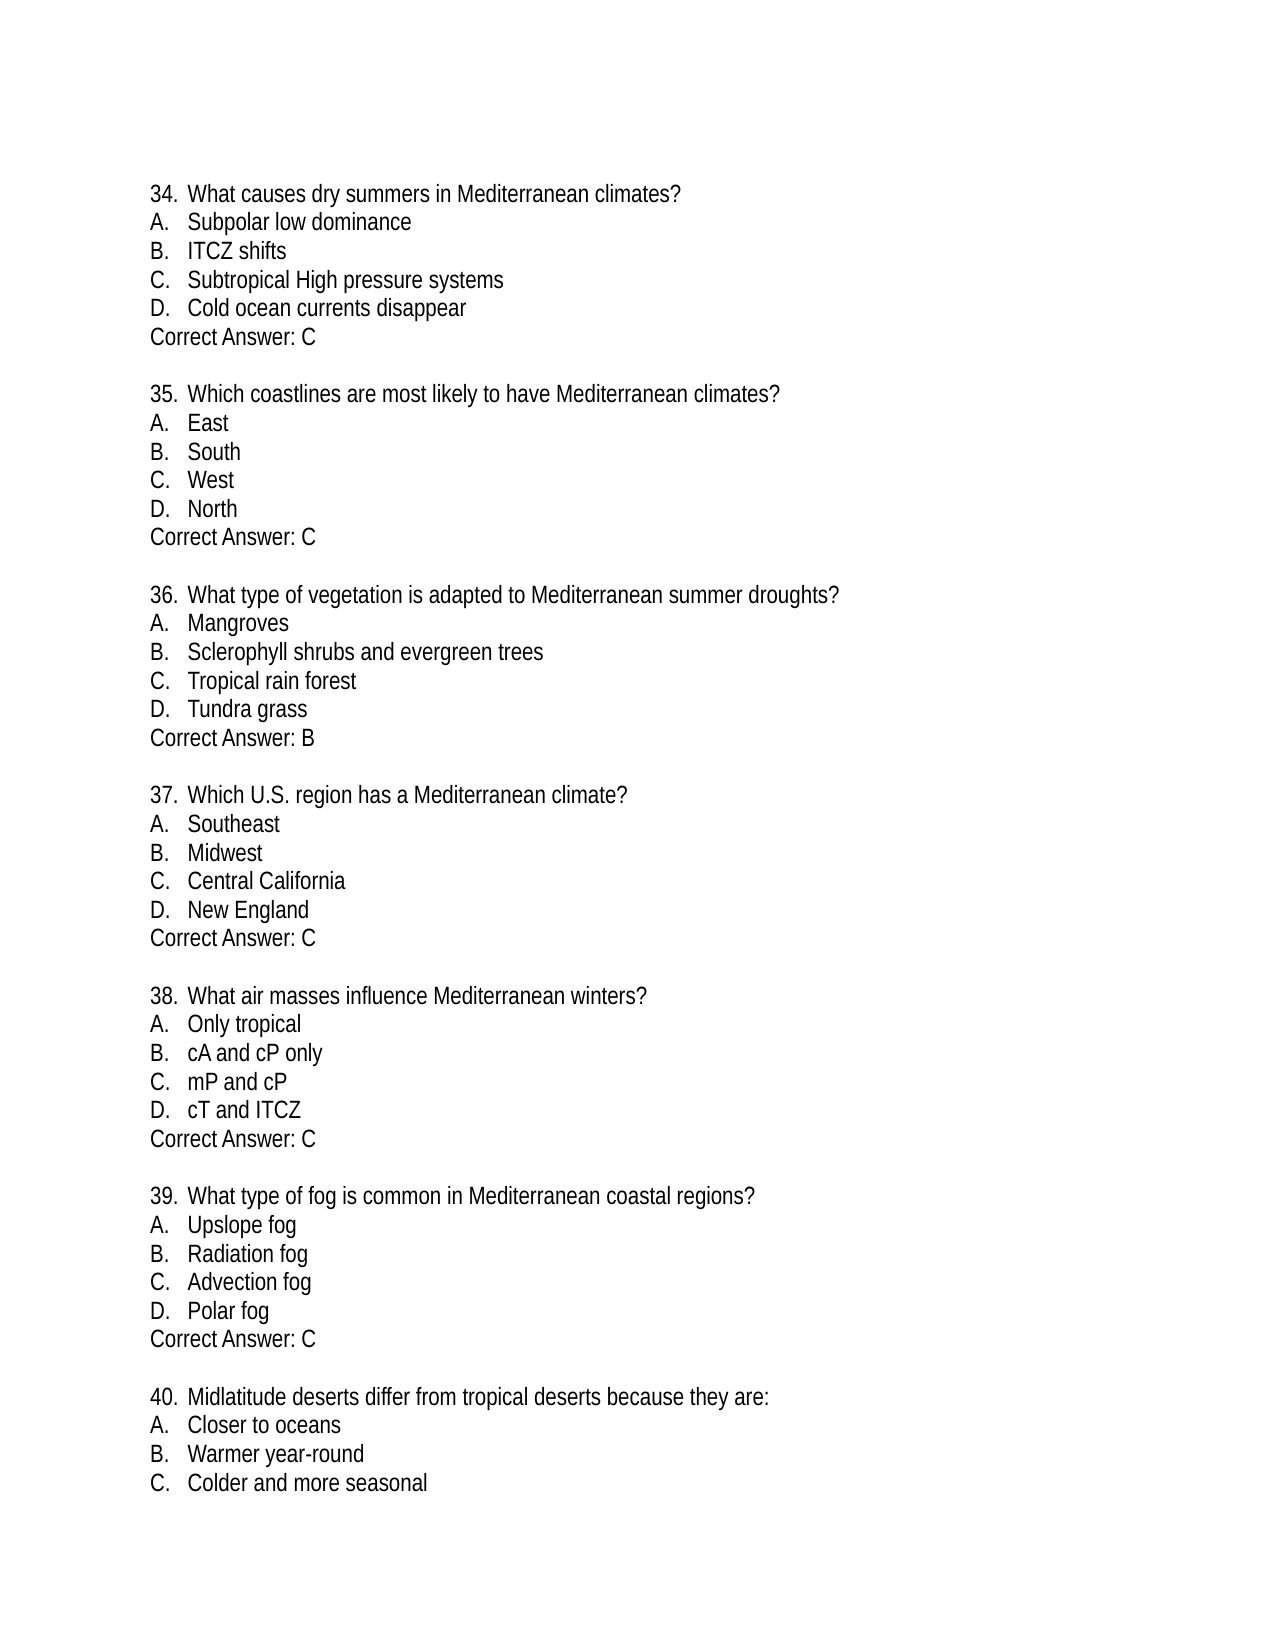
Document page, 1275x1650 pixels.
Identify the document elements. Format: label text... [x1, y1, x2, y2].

list Midwest [150, 837, 1125, 866]
list ITCZ shifts [150, 236, 1125, 264]
list Closer to oceans [150, 1410, 1125, 1439]
list Radiation fog [150, 1238, 1125, 1267]
text Correct Answer: C [150, 522, 1125, 551]
list Which coastlines are most likely to have Mediterranean climates? [150, 379, 1125, 408]
list Southeast [150, 809, 1125, 837]
list New England [150, 895, 1125, 923]
list Upslope fog [150, 1210, 1125, 1238]
list Colder and more seasonal [150, 1468, 1125, 1496]
text Correct Answer: C [150, 1124, 1125, 1153]
list What causes dry summers in Mediterranean climates? [150, 179, 1125, 207]
text Correct Answer: C [150, 1324, 1125, 1353]
list North [150, 494, 1125, 522]
list East [150, 408, 1125, 436]
list Mangroves [150, 608, 1125, 637]
list Central California [150, 866, 1125, 895]
text Correct Answer: C [150, 322, 1125, 351]
text Correct Answer: C [150, 923, 1125, 952]
list What type of fog is common in Mediterranean coastal regions? [150, 1181, 1125, 1210]
list Cold ocean currents disappear [150, 293, 1125, 322]
list mP and cP [150, 1067, 1125, 1095]
list What air masses influence Mediterranean winters? [150, 981, 1125, 1009]
list cT and ITCZ [150, 1095, 1125, 1124]
list Polar fog [150, 1296, 1125, 1324]
list Advection fog [150, 1267, 1125, 1296]
list Midlatitude deserts differ from tropical deserts because they are: [150, 1382, 1125, 1410]
list Warmer year-round [150, 1439, 1125, 1468]
list Tundra grass [150, 694, 1125, 723]
text Correct Answer: B [150, 723, 1125, 752]
list Only tropical [150, 1009, 1125, 1038]
list cA and cP only [150, 1038, 1125, 1067]
list Which U.S. region has a Mediterranean climate? [150, 780, 1125, 809]
list West [150, 465, 1125, 494]
list Tropical rain forest [150, 666, 1125, 694]
list Subtropical High pressure systems [150, 264, 1125, 293]
list What type of vegetation is adapted to Mediterranean summer droughts? [150, 580, 1125, 608]
list Subpolar low dominance [150, 207, 1125, 236]
list South [150, 436, 1125, 465]
list Sclerophyll shrubs and evergreen trees [150, 637, 1125, 666]
